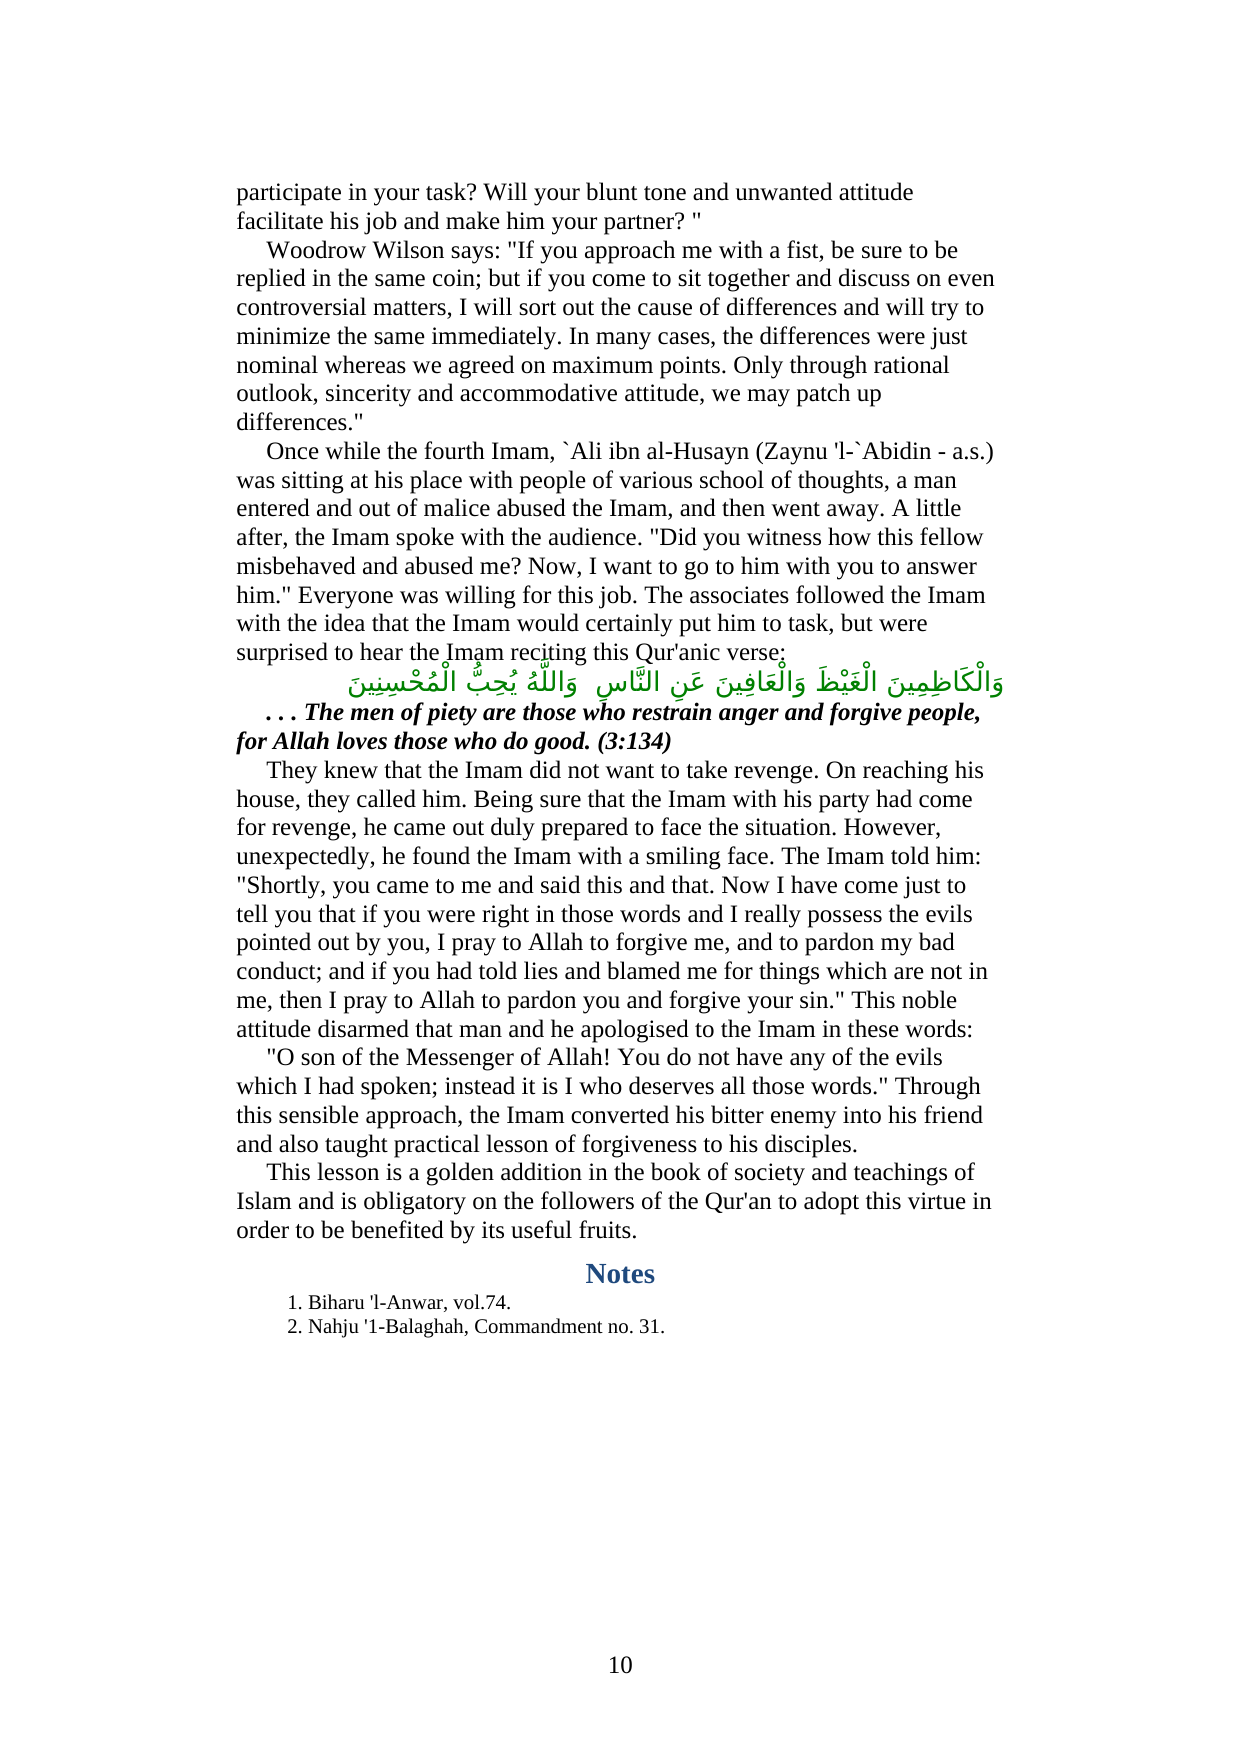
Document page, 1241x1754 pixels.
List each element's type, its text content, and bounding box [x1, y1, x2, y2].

text This lesson is a golden addition in the book of society and teachings of Islam and is obligatory on the followers of the Qur'an to adopt this virtue in order to be benefited by its useful fruits. [236, 1157, 1004, 1244]
text Woodrow Wilson says: "If you approach me with a fist, be sure to be replied in the same coin; but if you come to sit together and discuss on even controversial matters, I will sort out the cause of differences and will try to minimize the same immediately. In many cases, the differences were just nominal whereas we agreed on maximum points. Only through rational outlook, sincerity and accommodative attitude, we may patch up differences." [236, 235, 1004, 436]
text They knew that the Imam did not want to take revenge. On reaching his house, they called him. Being sure that the Imam with his party had come for revenge, he came out duly prepared to face the situation. However, unexpectedly, he found the Imam with a smiling face. The Imam told him: "Shortly, you came to me and said this and that. Now I have come just to tell you that if you were right in those words and I really possess the evils pointed out by you, I pray to Allah to forgive me, and to pardon my bad conduct; and if you had told lies and blamed me for things which are not in me, then I pray to Allah to pardon you and forgive your sin." This noble attitude disarmed that man and he apologised to the Imam in these words: [236, 755, 1004, 1042]
text 2. Nahju '1-Balaghah, Commandment no. 31. [236, 1314, 1004, 1338]
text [236, 177, 1004, 235]
text . . . The men of piety are those who restrain anger and forgive people, for Allah loves those who do good. (3:134) [236, 697, 1004, 755]
text 1. Biharu 'l-Anwar, vol.74. [236, 1290, 1004, 1314]
text "O son of the Messenger of Allah! You do not have any of the evils which I had spoken; instead it is I who deserves all those words." Through this sensible approach, the Imam converted his bitter enemy into his friend and also taught practical lesson of forgiveness to his disciples. [236, 1042, 1004, 1157]
text وَالْكَاظِمِينَ الْغَيْظَ وَالْعَافِينَ عَنِ النَّاسِ وَاللَّهُ يُحِبُّ الْمُحْسِنِينَ [236, 666, 1004, 697]
text Once while the fourth Imam, `Ali ibn al-Husayn (Zaynu 'l-`Abidin - a.s.) was sitting at his place with people of various school of thoughts, a man entered and out of malice abused the Imam, and then went away. A little after, the Imam spoke with the audience. "Did you witness how this fellow misbehaved and abused me? Now, I want to go to him with you to answer him." Everyone was willing for this job. The associates followed the Imam with the idea that the Imam would certainly put him to task, but were surprised to hear the Imam reciting this Qur'anic verse: [236, 436, 1004, 666]
subtitle Notes [236, 1256, 1004, 1290]
